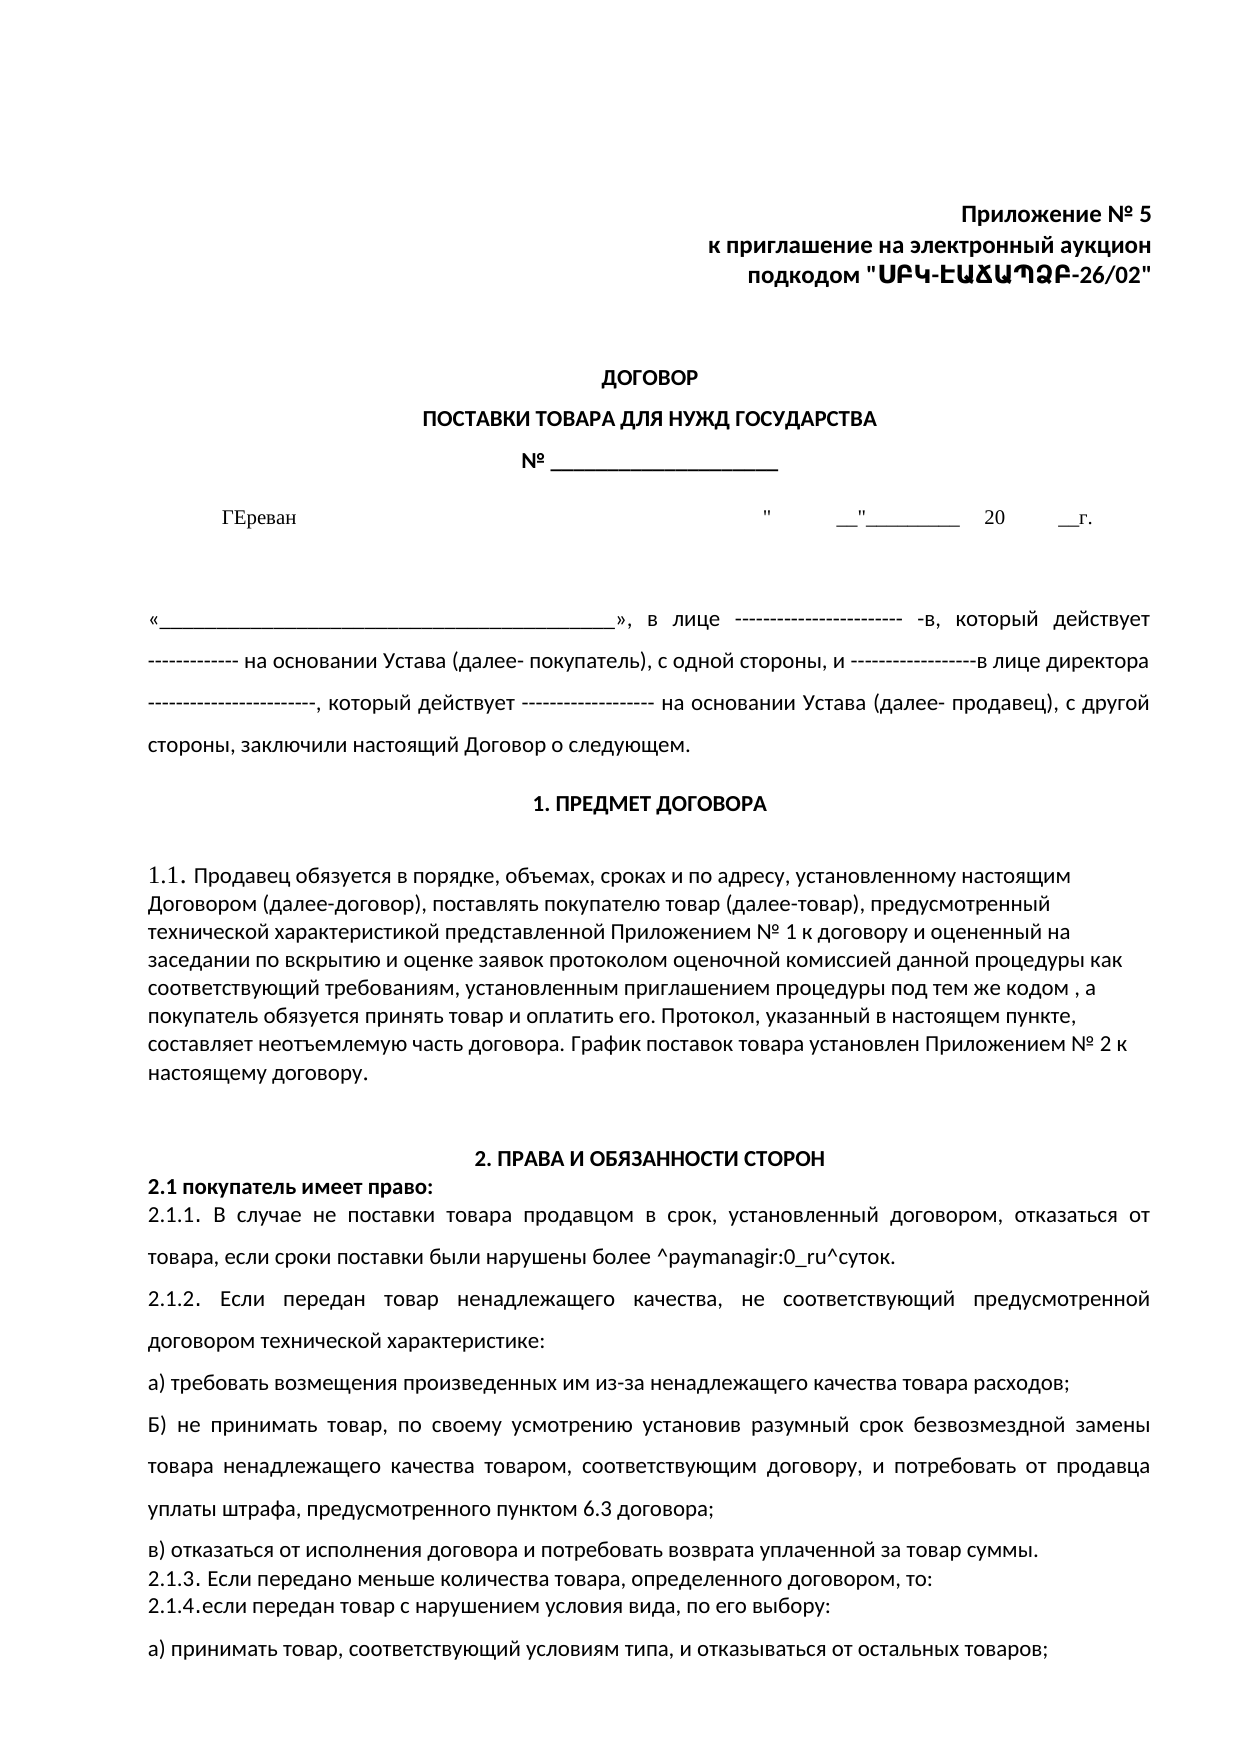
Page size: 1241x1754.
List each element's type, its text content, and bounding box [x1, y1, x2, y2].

text № ____________________ [148, 447, 1152, 474]
list 2.1.1․ В случае не поставки товара продавцом в срок, установленный договором, отказаться от товара, если сроки поставки были нарушены более ^paymanagir:0_ru^суток. [148, 1200, 1152, 1270]
table_header ГЕреван [136, 505, 620, 546]
text к приглашение на электронный аукцион [177, 229, 1152, 259]
table_header " __"_________ 20 __г. [620, 505, 1104, 546]
text 2.1.3․ Если передано меньше количества товара, определенного договором, то: [148, 1564, 1152, 1592]
text подкодом "ՍԲԿ-ԷԱՃԱՊՁԲ-26/02" [177, 259, 1152, 290]
text «________________________________________», в лице ------------------------ -в, который действует ------------- на основании Устава (далее- покупатель), с одной стороны, и ------------------в лице директора ------------------------, который действует ------------------- на основании Устава (далее- продавец), с другой стороны, заключили настоящий Договор о следующем. [148, 604, 1152, 758]
text Приложение № 5 [148, 198, 1152, 229]
list Б) не принимать товар, по своему усмотрению установив разумный срок безвозмездной замены товара ненадлежащего качества товаром, соответствующим договору, и потребовать от продавца уплаты штрафа, предусмотренного пунктом 6.3 договора; [148, 1410, 1152, 1522]
list 2. ПРАВА И ОБЯЗАННОСТИ СТОРОН [148, 1144, 1152, 1172]
text 1.1․ Продавец обязуется в порядке, объемах, сроках и по адресу, установленному настоящим Договором (далее-договор), поставлять покупателю товар (далее-товар), предусмотренный технической характеристикой представленной Приложением № 1 к договору и оцененный на заседании по вскрытию и оценке заявок протоколом оценочной комиссией данной процедуры как соответствующий требованиям, установленным приглашением процедуры под тем же кодом , а покупатель обязуется принять товар и оплатить его. Протокол, указанный в настоящем пункте, составляет неотъемлемую часть договора. График поставок товара установлен Приложением № 2 к настоящему договору. [148, 860, 1152, 1087]
text 2.1 покупатель имеет право: [148, 1172, 1152, 1200]
text ДОГОВОР [148, 363, 1152, 391]
text ПОСТАВКИ ТОВАРА ДЛЯ НУЖД ГОСУДАРСТВА [148, 404, 1152, 433]
list а) требовать возмещения произведенных им из-за ненадлежащего качества товара расходов; [148, 1368, 1152, 1396]
text в) отказаться от исполнения договора и потребовать возврата уплаченной за товар суммы. [148, 1536, 1152, 1564]
list 2.1.2․ Если передан товар ненадлежащего качества, не соответствующий предусмотренной договором технической характеристике: [148, 1284, 1152, 1354]
list а) принимать товар, соответствующий условиям типа, и отказываться от остальных товаров; [148, 1634, 1152, 1662]
text 1. ПРЕДМЕТ ДОГОВОРА [148, 789, 1152, 817]
list 2.1.4․если передан товар с нарушением условия вида, по его выбору: [148, 1592, 1152, 1620]
